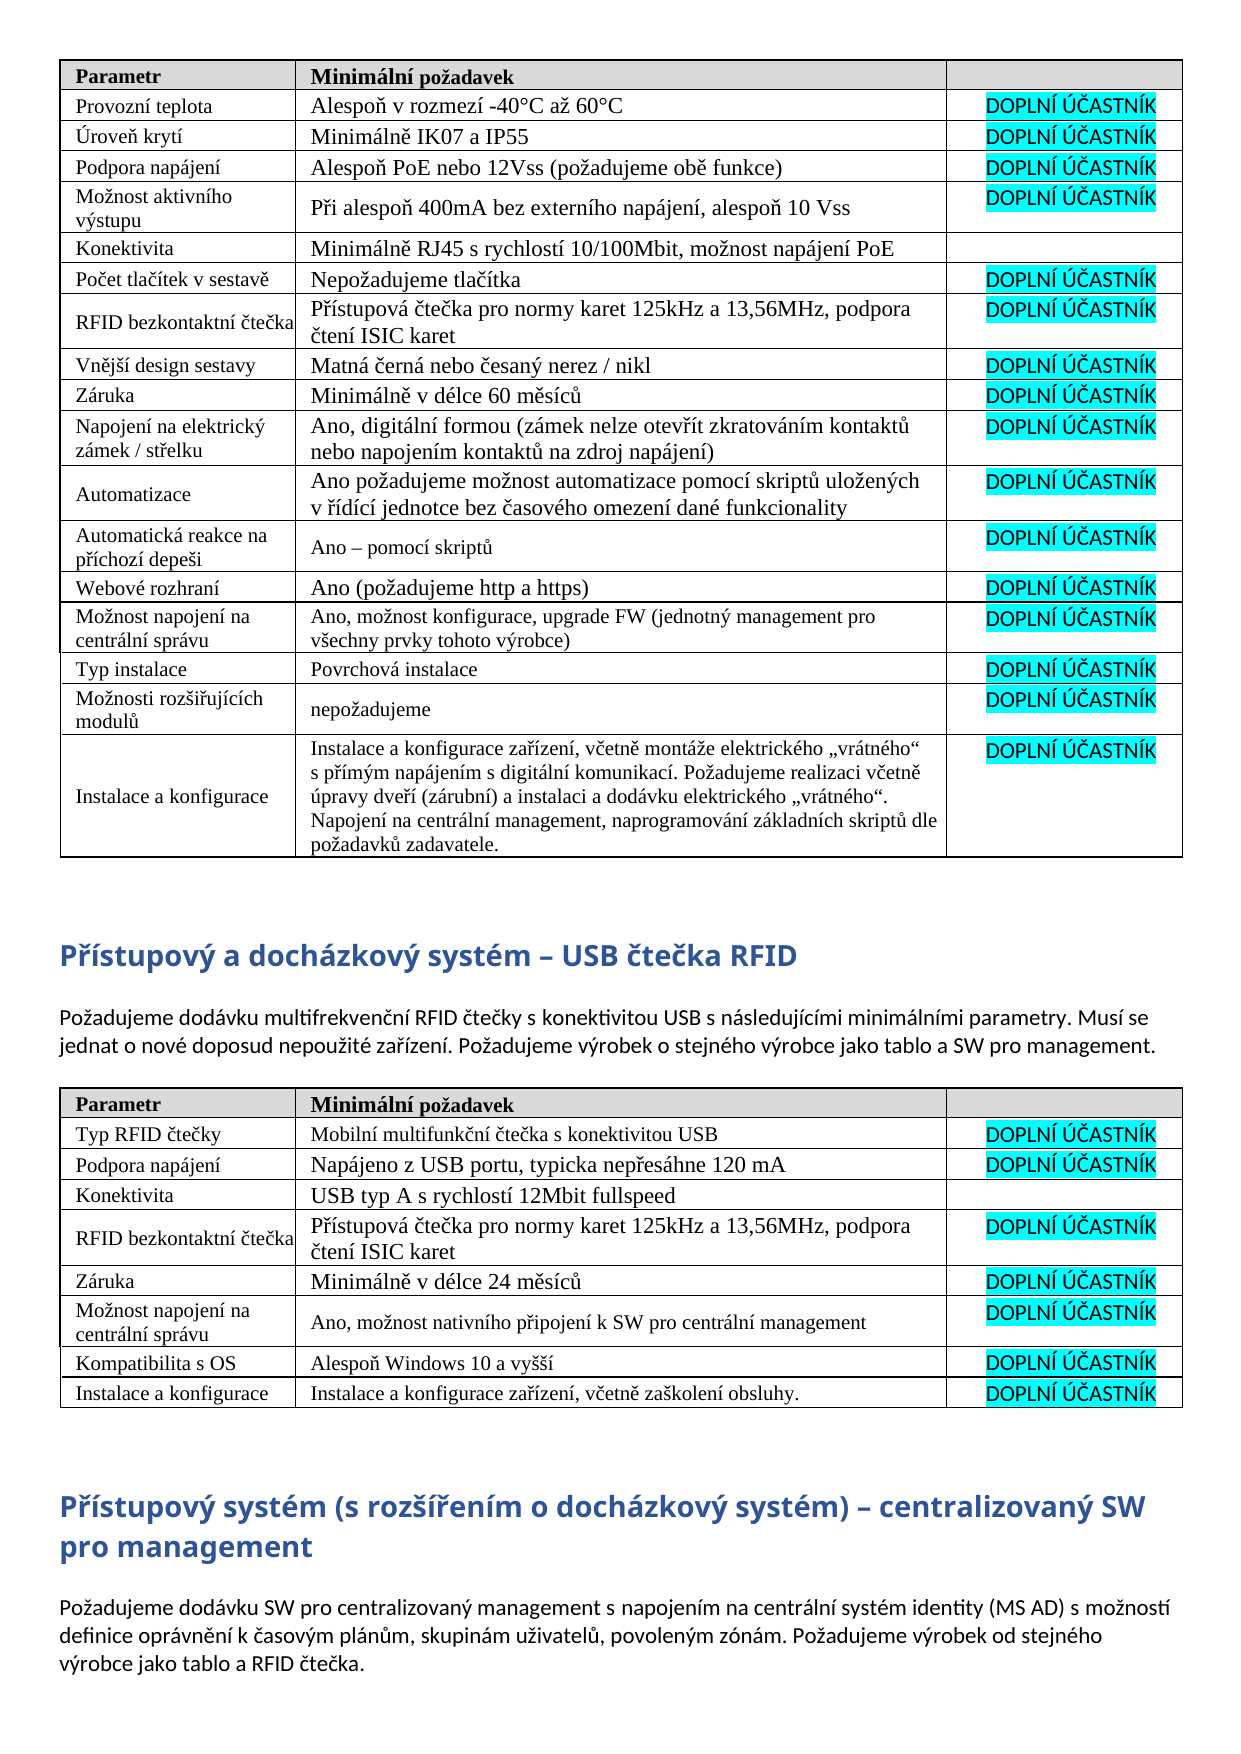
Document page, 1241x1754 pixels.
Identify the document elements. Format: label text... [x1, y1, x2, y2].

table_cell DOPLNÍ ÚČASTNÍK [947, 603, 1182, 652]
table_cell Nepožadujeme tlačítka [296, 263, 946, 293]
table_cell DOPLNÍ ÚČASTNÍK [947, 1149, 1182, 1178]
table_cell Ano – pomocí skriptů [296, 521, 946, 571]
table_cell DOPLNÍ ÚČASTNÍK [947, 466, 1182, 520]
table_cell Automatizace [61, 466, 295, 520]
table_cell DOPLNÍ ÚČASTNÍK [947, 349, 1182, 379]
table_cell Ano (požadujeme http a https) [296, 572, 946, 601]
table_cell Typ RFID čtečky [61, 1118, 295, 1148]
subtitle Přístupový systém (s rozšířením o docházkový systém) – centralizovaný SW pro management [59, 1486, 1181, 1566]
table_cell RFID bezkontaktní čtečka [61, 1210, 295, 1264]
table_cell Alespoň PoE nebo 12Vss (požadujeme obě funkce) [296, 151, 946, 181]
table_cell Matná černá nebo česaný nerez / nikl [296, 349, 946, 379]
table_cell DOPLNÍ ÚČASTNÍK [947, 182, 1182, 232]
table_cell [947, 233, 1182, 262]
table_header Parametr [61, 61, 295, 89]
table_cell Instalace a konfigurace zařízení, včetně zaškolení obsluhy. [296, 1378, 946, 1407]
table_cell Napájeno z USB portu, typicka nepřesáhne 120 mA [296, 1149, 946, 1178]
table_header Minimální požadavek [296, 1089, 946, 1117]
table_cell DOPLNÍ ÚČASTNÍK [947, 90, 1182, 120]
table_cell DOPLNÍ ÚČASTNÍK [947, 1296, 1182, 1346]
table_cell Ano, digitální formou (zámek nelze otevřít zkratováním kontaktů nebo napojením kontaktů na zdroj napájení) [296, 411, 946, 465]
table_cell Napojení na elektrický zámek / střelku [61, 411, 295, 465]
table_cell Alespoň v rozmezí -40°C až 60°C [296, 90, 946, 120]
table_cell Ano požadujeme možnost automatizace pomocí skriptů uložených v řídící jednotce bez časového omezení dané funkcionality [296, 466, 946, 520]
table_cell DOPLNÍ ÚČASTNÍK [947, 521, 1182, 571]
table_cell DOPLNÍ ÚČASTNÍK [947, 1118, 1182, 1148]
table_cell Konektivita [61, 1180, 295, 1209]
table_cell DOPLNÍ ÚČASTNÍK [947, 1266, 1182, 1295]
table_header [947, 1089, 1182, 1117]
table_cell RFID bezkontaktní čtečka [61, 294, 295, 348]
table_cell Záruka [61, 380, 295, 409]
table_cell Automatická reakce na příchozí depeši [61, 521, 295, 571]
table_cell Přístupová čtečka pro normy karet 125kHz a 13,56MHz, podpora čtení ISIC karet [296, 1210, 946, 1264]
table_cell DOPLNÍ ÚČASTNÍK [947, 1347, 1182, 1376]
table_cell USB typ A s rychlostí 12Mbit fullspeed [296, 1180, 946, 1209]
table_cell Úroveň krytí [61, 121, 295, 150]
table_cell DOPLNÍ ÚČASTNÍK [947, 735, 1182, 856]
subtitle Přístupový a docházkový systém – USB čtečka RFID [59, 936, 1181, 975]
table_cell DOPLNÍ ÚČASTNÍK [947, 263, 1182, 293]
table_cell Možnosti rozšiřujících modulů [61, 684, 295, 733]
table_cell Možnost napojení na centrální správu [61, 603, 295, 652]
table_header [947, 61, 1182, 89]
table_cell Konektivita [61, 233, 295, 262]
table_cell Ano, možnost konfigurace, upgrade FW (jednotný management pro všechny prvky tohoto výrobce) [296, 603, 946, 652]
table_cell DOPLNÍ ÚČASTNÍK [947, 411, 1182, 465]
table_cell Možnost aktivního výstupu [61, 182, 295, 232]
table_cell Počet tlačítek v sestavě [61, 263, 295, 293]
table_cell DOPLNÍ ÚČASTNÍK [947, 653, 1182, 683]
table_cell Ano, možnost nativního připojení k SW pro centrální management [296, 1296, 946, 1346]
table_cell Minimálně v délce 24 měsíců [296, 1266, 946, 1295]
table_cell Instalace a konfigurace [61, 1377, 295, 1407]
table_cell DOPLNÍ ÚČASTNÍK [947, 1378, 1182, 1407]
table_cell Při alespoň 400mA bez externího napájení, alespoň 10 Vss [296, 182, 946, 232]
table_cell DOPLNÍ ÚČASTNÍK [947, 121, 1182, 150]
table_cell Provozní teplota [61, 90, 295, 120]
table_cell Kompatibilita s OS [61, 1347, 295, 1376]
table_cell Instalace a konfigurace zařízení, včetně montáže elektrického „vrátného“ s přímým napájením s digitální komunikací. Požadujeme realizaci včetně úpravy dveří (zárubní) a instalaci a dodávku elektrického „vrátného“. Napojení na centrální management, naprogramování základních skriptů dle požadavků zadavatele. [296, 735, 946, 856]
table_cell [947, 1180, 1182, 1209]
table_cell Mobilní multifunkční čtečka s konektivitou USB [296, 1118, 946, 1148]
table_cell nepožadujeme [296, 684, 946, 733]
table_cell Alespoň Windows 10 a vyšší [296, 1347, 946, 1376]
table_cell DOPLNÍ ÚČASTNÍK [947, 572, 1182, 601]
table_cell Podpora napájení [61, 151, 295, 181]
text Požadujeme dodávku multifrekvenční RFID čtečky s konektivitou USB s následujícími minimálními parametry. Musí se jednat o nové doposud nepoužité zařízení. Požadujeme výrobek o stejného výrobce jako tablo a SW pro management. [59, 1003, 1181, 1059]
table_cell Podpora napájení [61, 1149, 295, 1178]
table_cell DOPLNÍ ÚČASTNÍK [947, 684, 1182, 733]
table_cell DOPLNÍ ÚČASTNÍK [947, 1210, 1182, 1264]
table_cell DOPLNÍ ÚČASTNÍK [947, 151, 1182, 181]
text Požadujeme dodávku SW pro centralizovaný management s napojením na centrální systém identity (MS AD) s možností definice oprávnění k časovým plánům, skupinám uživatelů, povoleným zónám. Požadujeme výrobek od stejného výrobce jako tablo a RFID čtečka. [59, 1593, 1181, 1678]
table_cell Vnější design sestavy [61, 349, 295, 379]
table_cell Webové rozhraní [61, 572, 295, 601]
table_cell DOPLNÍ ÚČASTNÍK [947, 380, 1182, 409]
table_cell Instalace a konfigurace [61, 735, 295, 856]
table_cell Minimálně IK07 a IP55 [296, 121, 946, 150]
table_cell Přístupová čtečka pro normy karet 125kHz a 13,56MHz, podpora čtení ISIC karet [296, 294, 946, 348]
table_cell Typ instalace [61, 653, 295, 683]
table_cell Minimálně RJ45 s rychlostí 10/100Mbit, možnost napájení PoE [296, 233, 946, 262]
table_cell Záruka [61, 1266, 295, 1295]
table_header Parametr [61, 1089, 295, 1117]
table_cell DOPLNÍ ÚČASTNÍK [947, 294, 1182, 348]
table_cell Minimálně v délce 60 měsíců [296, 380, 946, 409]
table_header Minimální požadavek [296, 61, 946, 89]
table_cell Možnost napojení na centrální správu [61, 1296, 295, 1346]
table_cell Povrchová instalace [296, 653, 946, 683]
